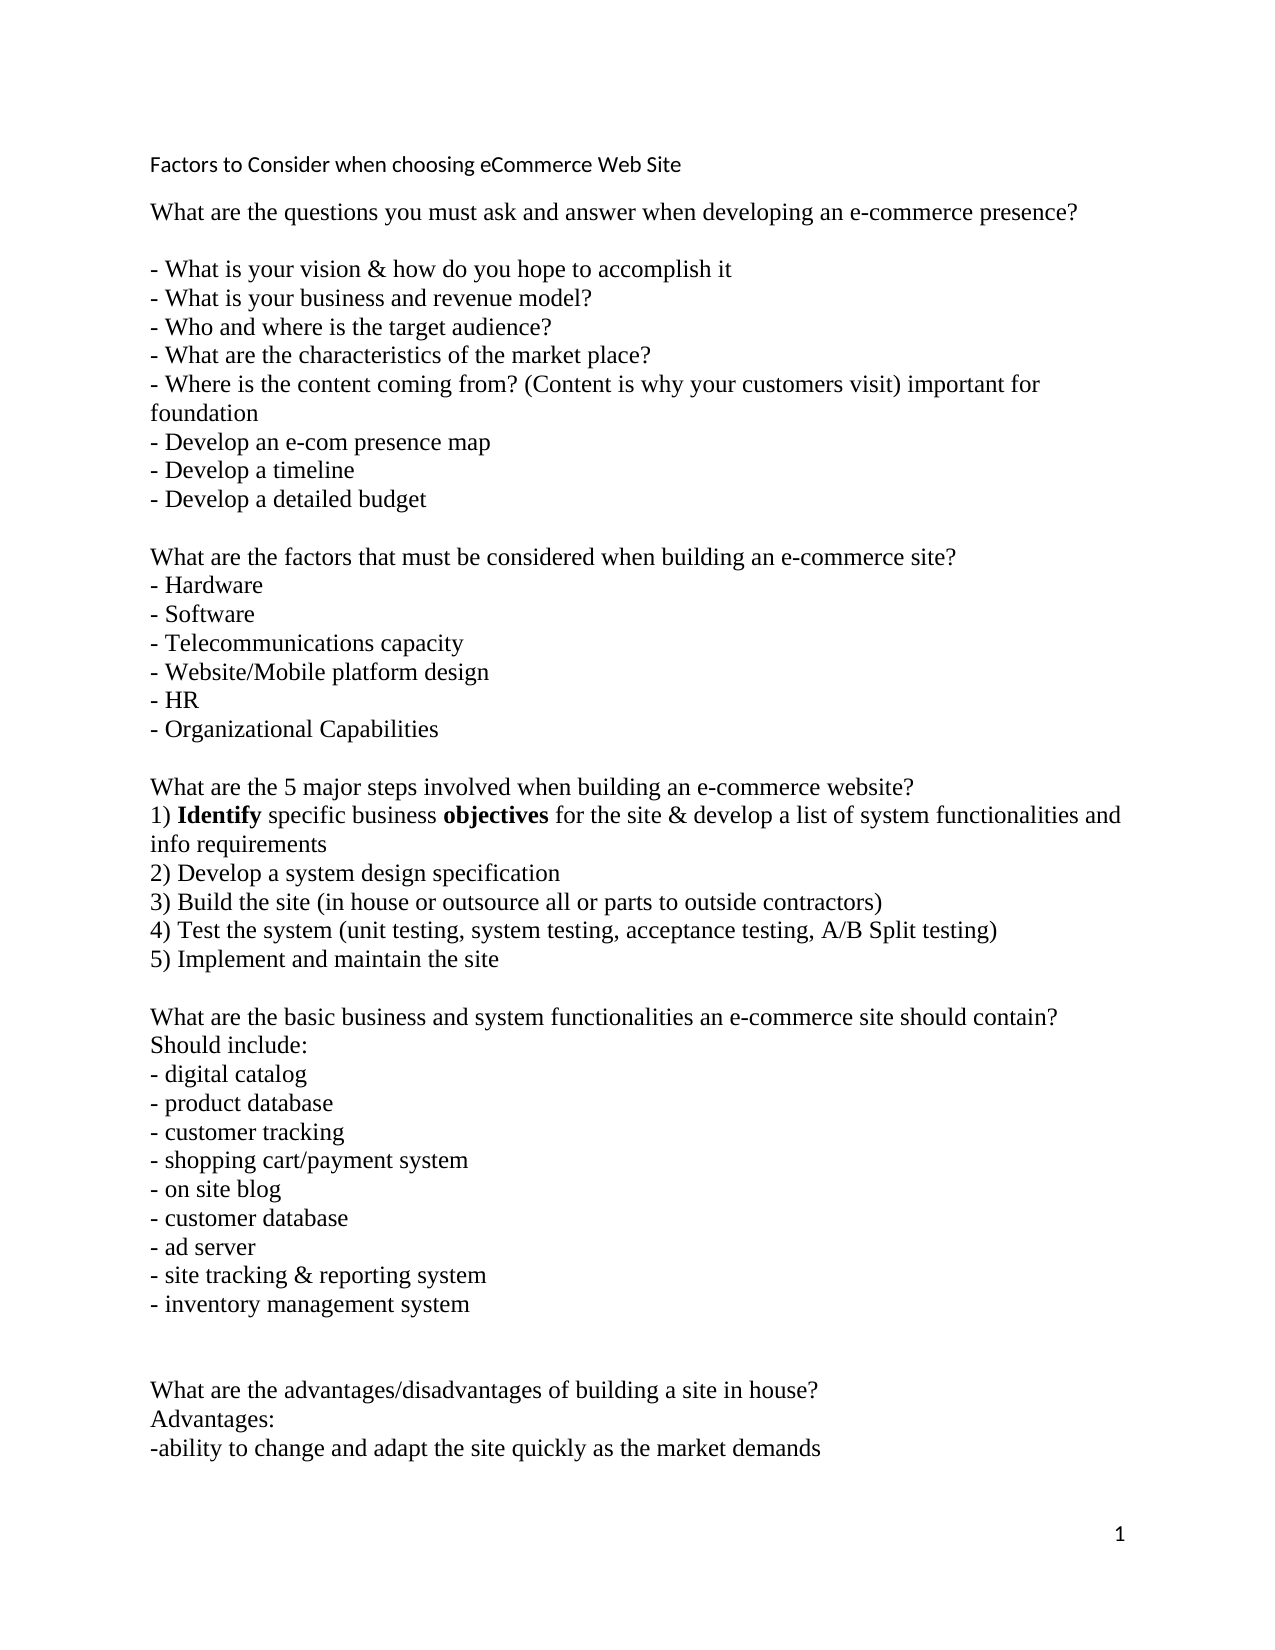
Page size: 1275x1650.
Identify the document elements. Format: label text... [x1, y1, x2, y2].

text Factors to Consider when choosing eCommerce Web Site [150, 150, 1125, 178]
text What are the advantages/disadvantages of building a site in house? [150, 1376, 1125, 1404]
text Should include: - digital catalog - product database - customer tracking - shopping cart/payment system - on site blog - customer database - ad server - site tracking & reporting system - inventory management system [150, 1031, 1125, 1318]
text 1) Identify specific business objectives for the site & develop a list of system functionalities and info requirements 2) Develop a system design specification 3) Build the site (in house or outsource all or parts to outside contractors) 4) Test the system (unit testing, system testing, acceptance testing, A/B Split testing) 5) Implement and maintain the site [150, 801, 1125, 973]
text What are the factors that must be considered when building an e-commerce site? [150, 542, 1125, 571]
text What are the basic business and system functionalities an e-commerce site should contain? [150, 1002, 1125, 1031]
text What are the 5 major steps involved when building an e-commerce website? [150, 772, 1125, 801]
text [150, 1404, 1125, 1491]
text What are the questions you must ask and answer when developing an e-commerce presence? [150, 197, 1125, 226]
text - Hardware - Software - Telecommunications capacity - Website/Mobile platform design - HR - Organizational Capabilities [150, 571, 1125, 743]
text - What is your vision & how do you hope to accomplish it - What is your business and revenue model? - Who and where is the target audience? - What are the characteristics of the market place? - Where is the content coming from? (Content is why your customers visit) important for foundation - Develop an e-com presence map - Develop a timeline - Develop a detailed budget [150, 254, 1125, 513]
